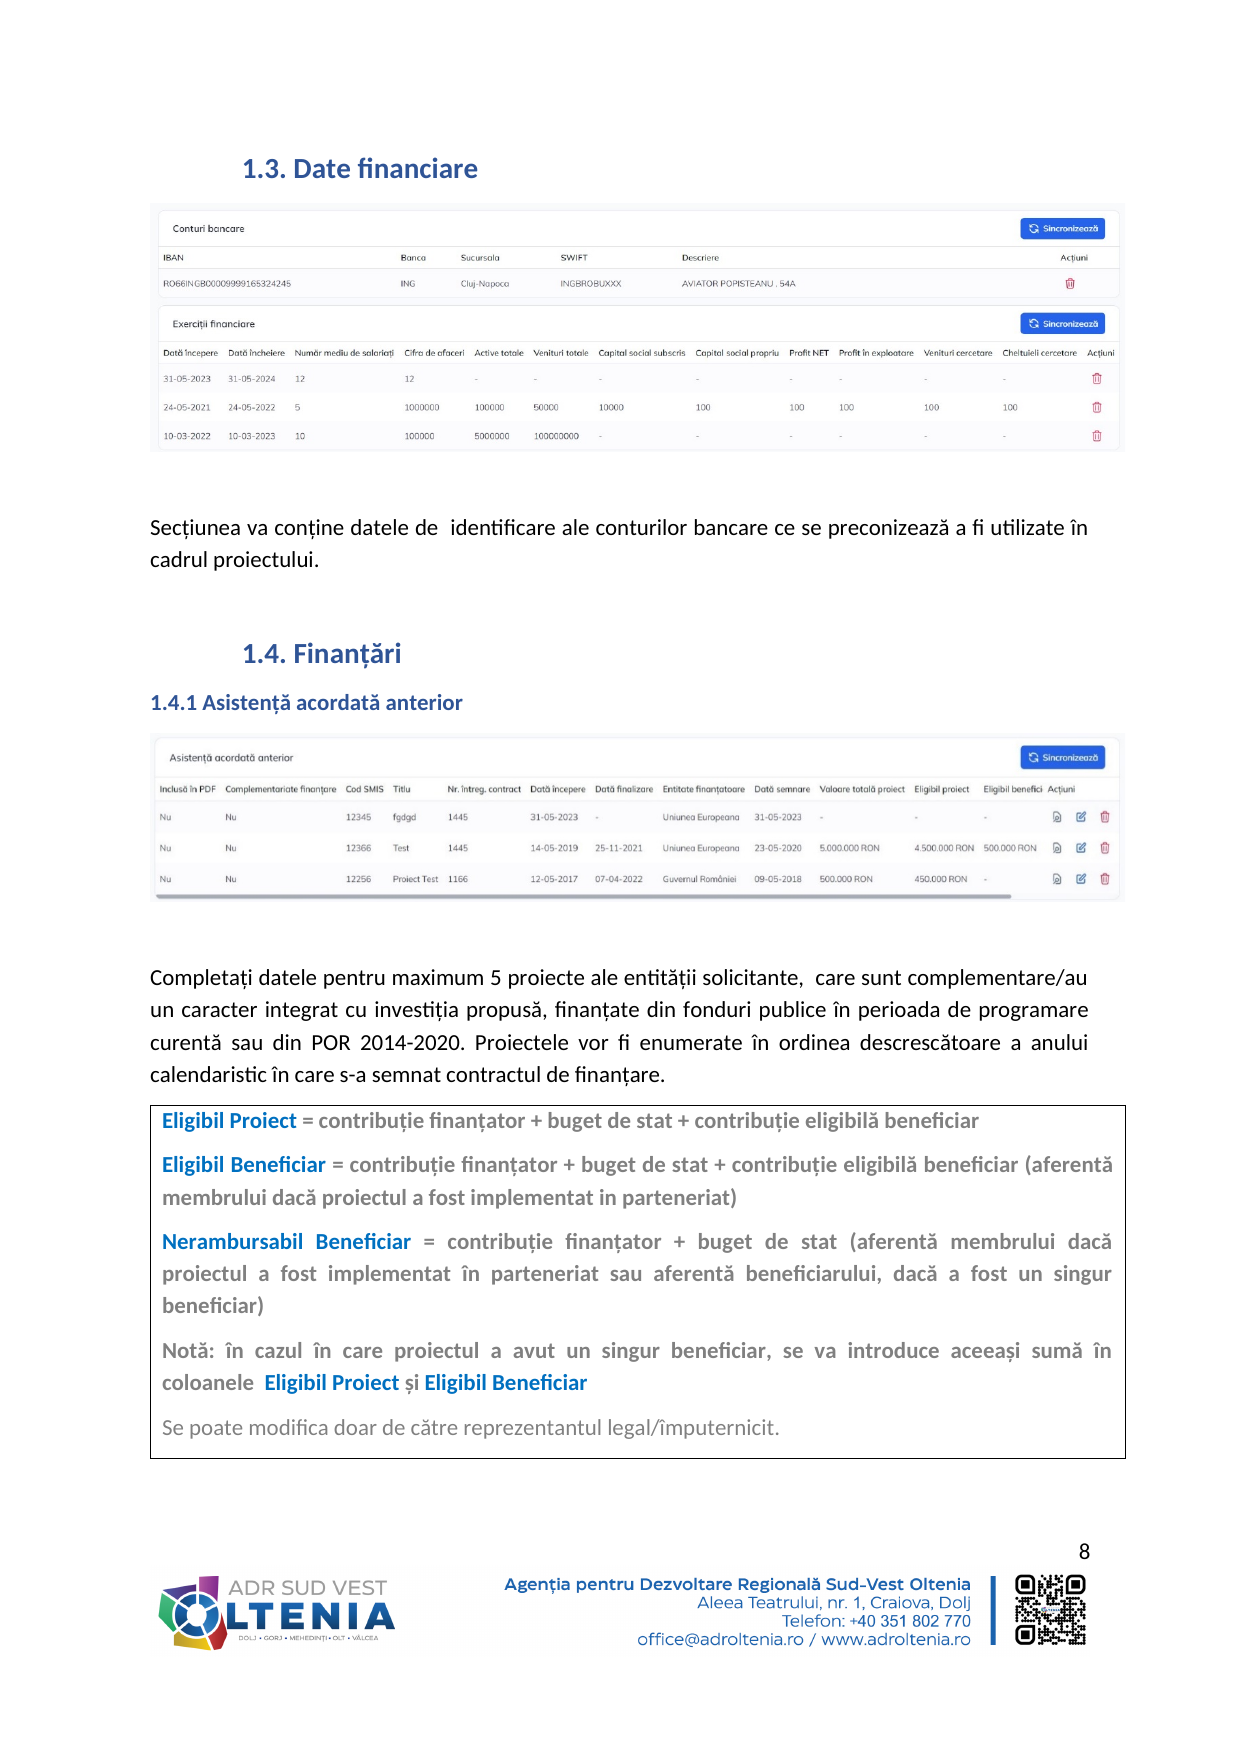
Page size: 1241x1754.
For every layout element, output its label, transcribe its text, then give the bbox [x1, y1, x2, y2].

picture [150, 733, 1125, 902]
subtitle 1.4.1 Asistență acordată anterior [150, 688, 1090, 716]
picture [150, 1565, 1091, 1657]
picture [150, 203, 1125, 452]
subtitle 1.3. Date financiare [242, 150, 1090, 186]
text Completați datele pentru maximum 5 proiecte ale entității solicitante, care sunt complementare/au un caracter integrat cu investiția propusă, finanțate din fonduri publice în perioada de programare curentă sau din POR 2014-2020. Proiectele vor fi enumerate în ordinea descrescătoare a anului calendaristic în care s-a semnat contractul de finanțare. [150, 963, 1090, 1088]
text Secțiunea va conține datele de identificare ale conturilor bancare ce se preconizează a fi utilizate în cadrul proiectului. [150, 513, 1090, 574]
table_header Eligibil Proiect = contribuție finanțator + buget de stat + contribuție eligibilă beneficiar Eligibil Beneficiar = contribuție finanțator + buget de stat + contribuție eligibilă beneficiar (aferentă membrului dacă proiectul a fost implementat in parteneriat) Nerambursabil Beneficiar = contribuție finanțator + buget de stat (aferentă membrului dacă proiectul a fost implementat în parteneriat sau aferentă beneficiarului, dacă a fost un singur beneficiar) Notă: în cazul în care proiectul a avut un singur beneficiar, se va introduce aceeași sumă în coloanele Eligibil Proiect și Eligibil Beneficiar Se poate modifica doar de către reprezentantul legal/împuternicit. [151, 1106, 1125, 1458]
subtitle 1.4. Finanțări [242, 635, 1090, 671]
